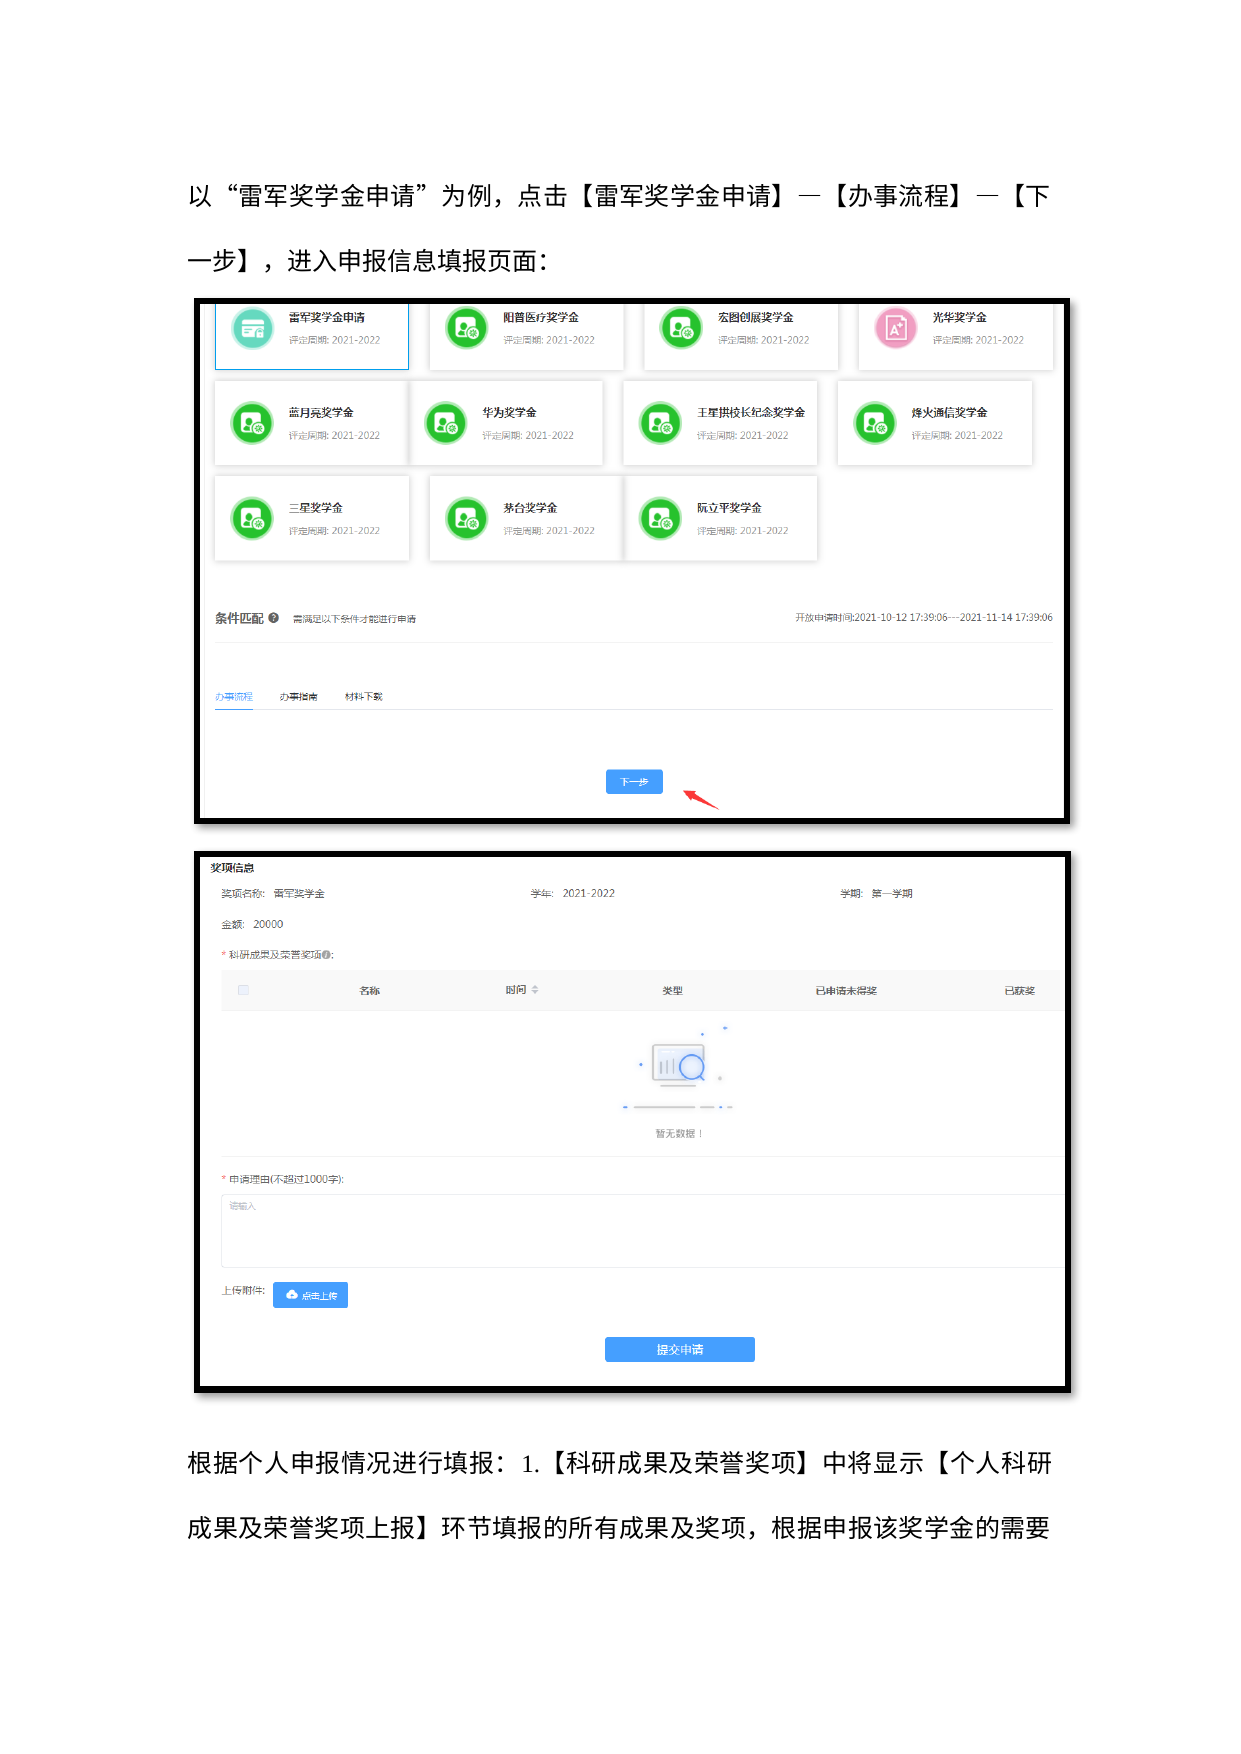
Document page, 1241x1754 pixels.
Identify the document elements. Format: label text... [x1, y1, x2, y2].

picture [200, 857, 1065, 1386]
text 以“雷军奖学金申请”为例，点击【雷军奖学金申请】—【办事流程】—【下一步】，进入申报信息填报页面： [187, 162, 1053, 292]
picture [217, 304, 407, 368]
picture [200, 304, 1064, 818]
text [187, 1429, 1053, 1559]
